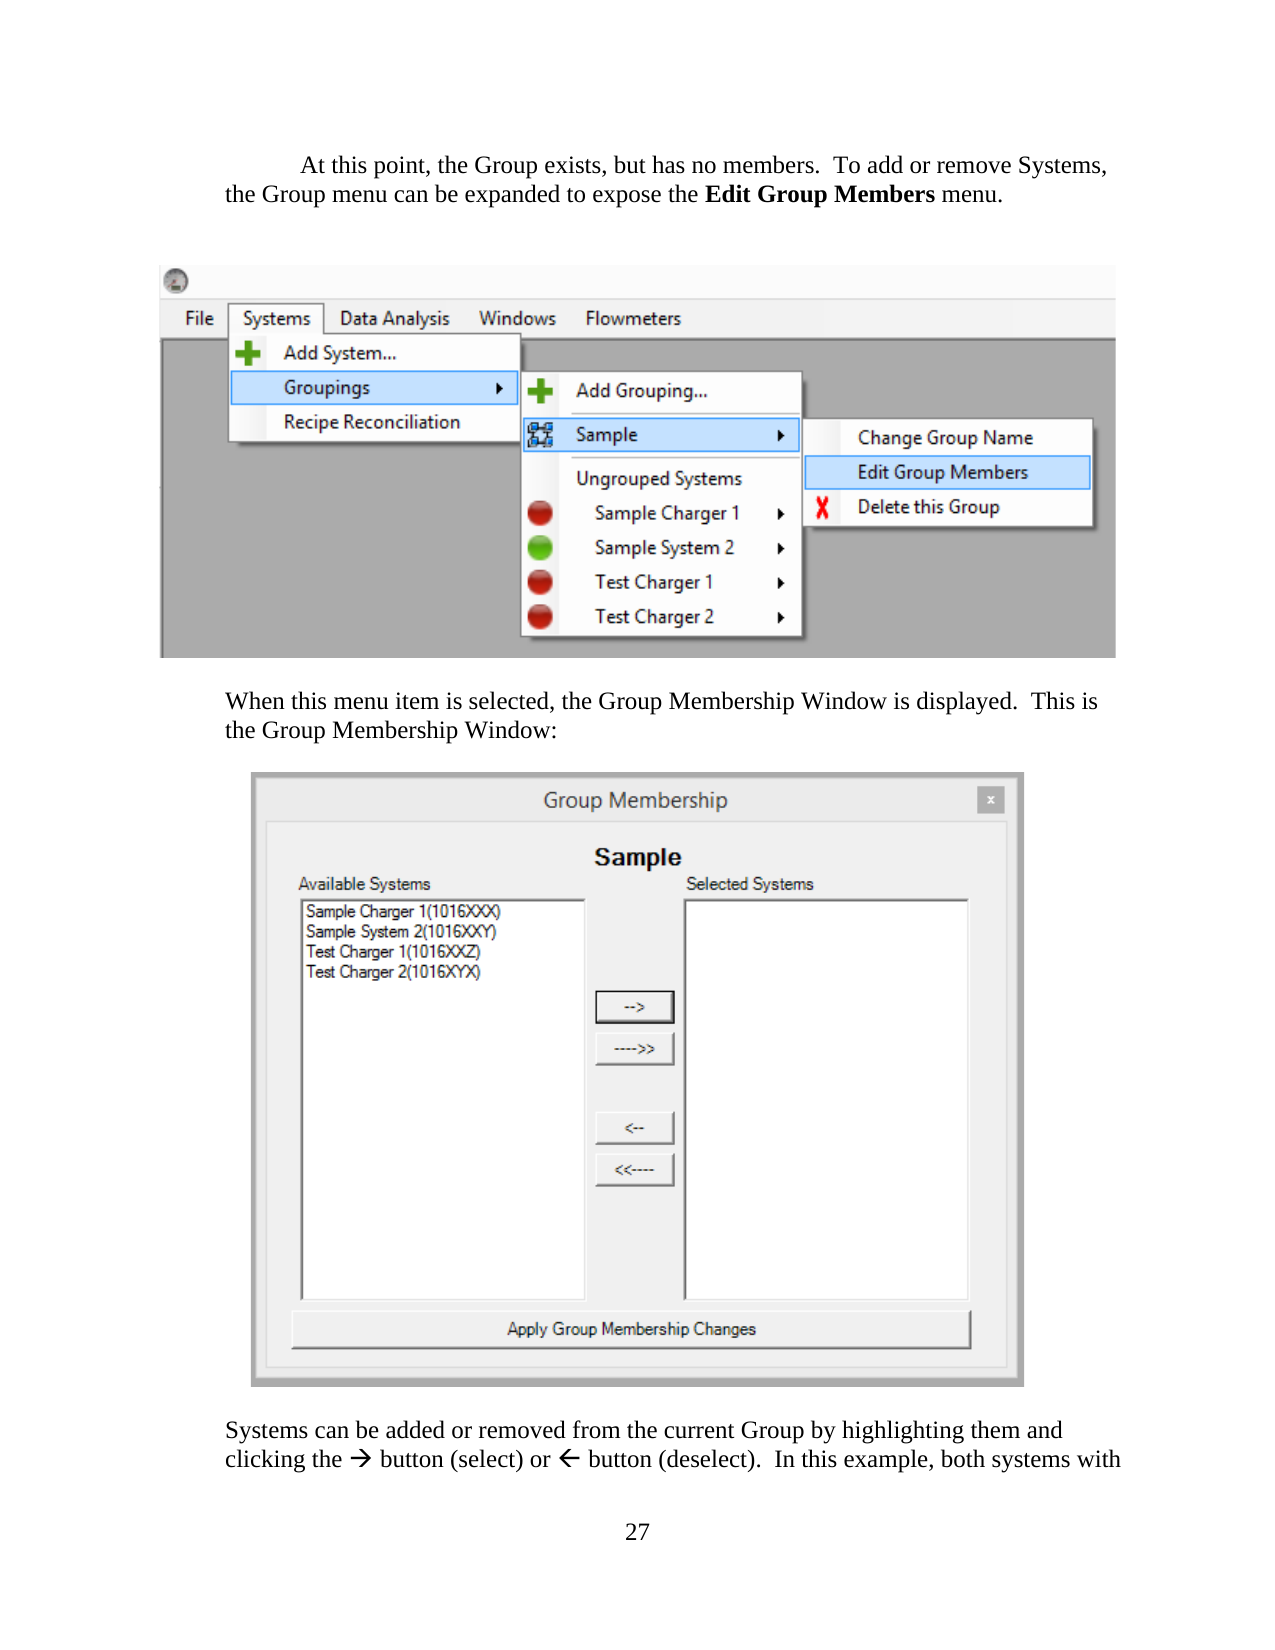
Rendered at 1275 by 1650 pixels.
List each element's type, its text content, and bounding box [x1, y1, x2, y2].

picture [250, 772, 1025, 1387]
picture [159, 265, 1116, 658]
text At this point, the Group exists, but has no members. To add or remove Systems, the Group menu can be expanded to expose the Edit Group Members menu. [225, 150, 1125, 207]
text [225, 1415, 1125, 1472]
text When this menu item is selected, the Group Membership Window is displayed. This is the Group Membership Window: [225, 686, 1125, 743]
